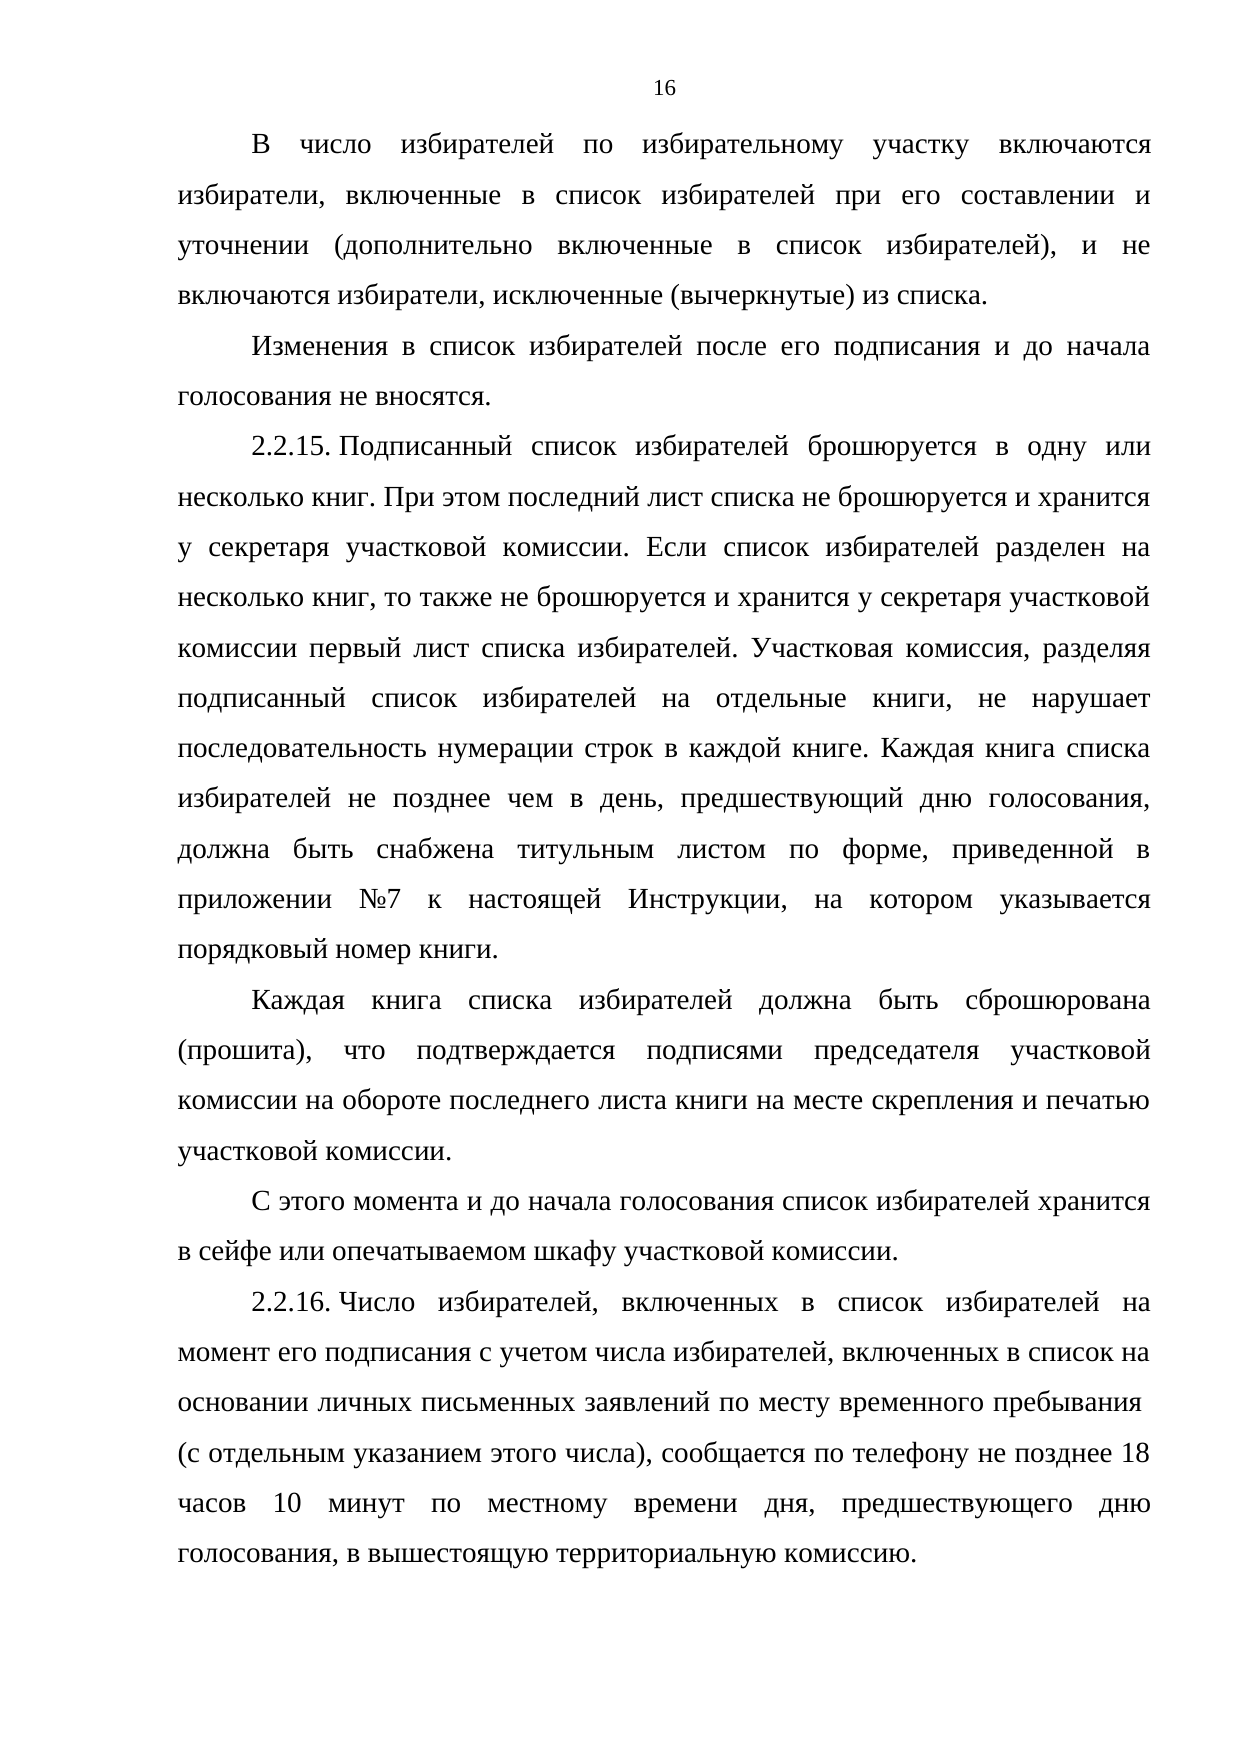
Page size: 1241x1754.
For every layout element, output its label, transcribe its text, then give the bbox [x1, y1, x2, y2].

text С этого момента и до начала голосования список избирателей хранится в сейфе или опечатываемом шкафу участковой комиссии. [177, 1183, 1152, 1267]
text 2.2.16. Число избирателей, включенных в список избирателей на момент его подписания с учетом числа избирателей, включенных в список на основании личных письменных заявлений по месту временного пребывания (с отдельным указанием этого числа), сообщается по телефону не позднее 18 часов 10 минут по местному времени дня, предшествующего дню голосования, в вышестоящую территориальную комиссию. [177, 1284, 1152, 1569]
text Изменения в список избирателей после его подписания и до начала голосования не вносятся. [177, 328, 1152, 412]
text 2.2.15. Подписанный список избирателей брошюруется в одну или несколько книг. При этом последний лист списка не брошюруется и хранится у секретаря участковой комиссии. Если список избирателей разделен на несколько книг, то также не брошюруется и хранится у секретаря участковой комиссии первый лист списка избирателей. Участковая комиссия, разделяя подписанный список избирателей на отдельные книги, не нарушает последовательность нумерации строк в каждой книге. Каждая книга списка избирателей не позднее чем в день, предшествующий дню голосования, должна быть снабжена титульным листом по форме, приведенной в приложении №7 к настоящей Инструкции, на котором указывается порядковый номер книги. [177, 428, 1152, 965]
text Каждая книга списка избирателей должна быть сброшюрована (прошита), что подтверждается подписями председателя участковой комиссии на обороте последнего листа книги на месте скрепления и печатью участковой комиссии. [177, 982, 1152, 1166]
text В число избирателей по избирательному участку включаются избиратели, включенные в список избирателей при его составлении и уточнении (дополнительно включенные в список избирателей), и не включаются избиратели, исключенные (вычеркнутые) из списка. [177, 127, 1152, 311]
